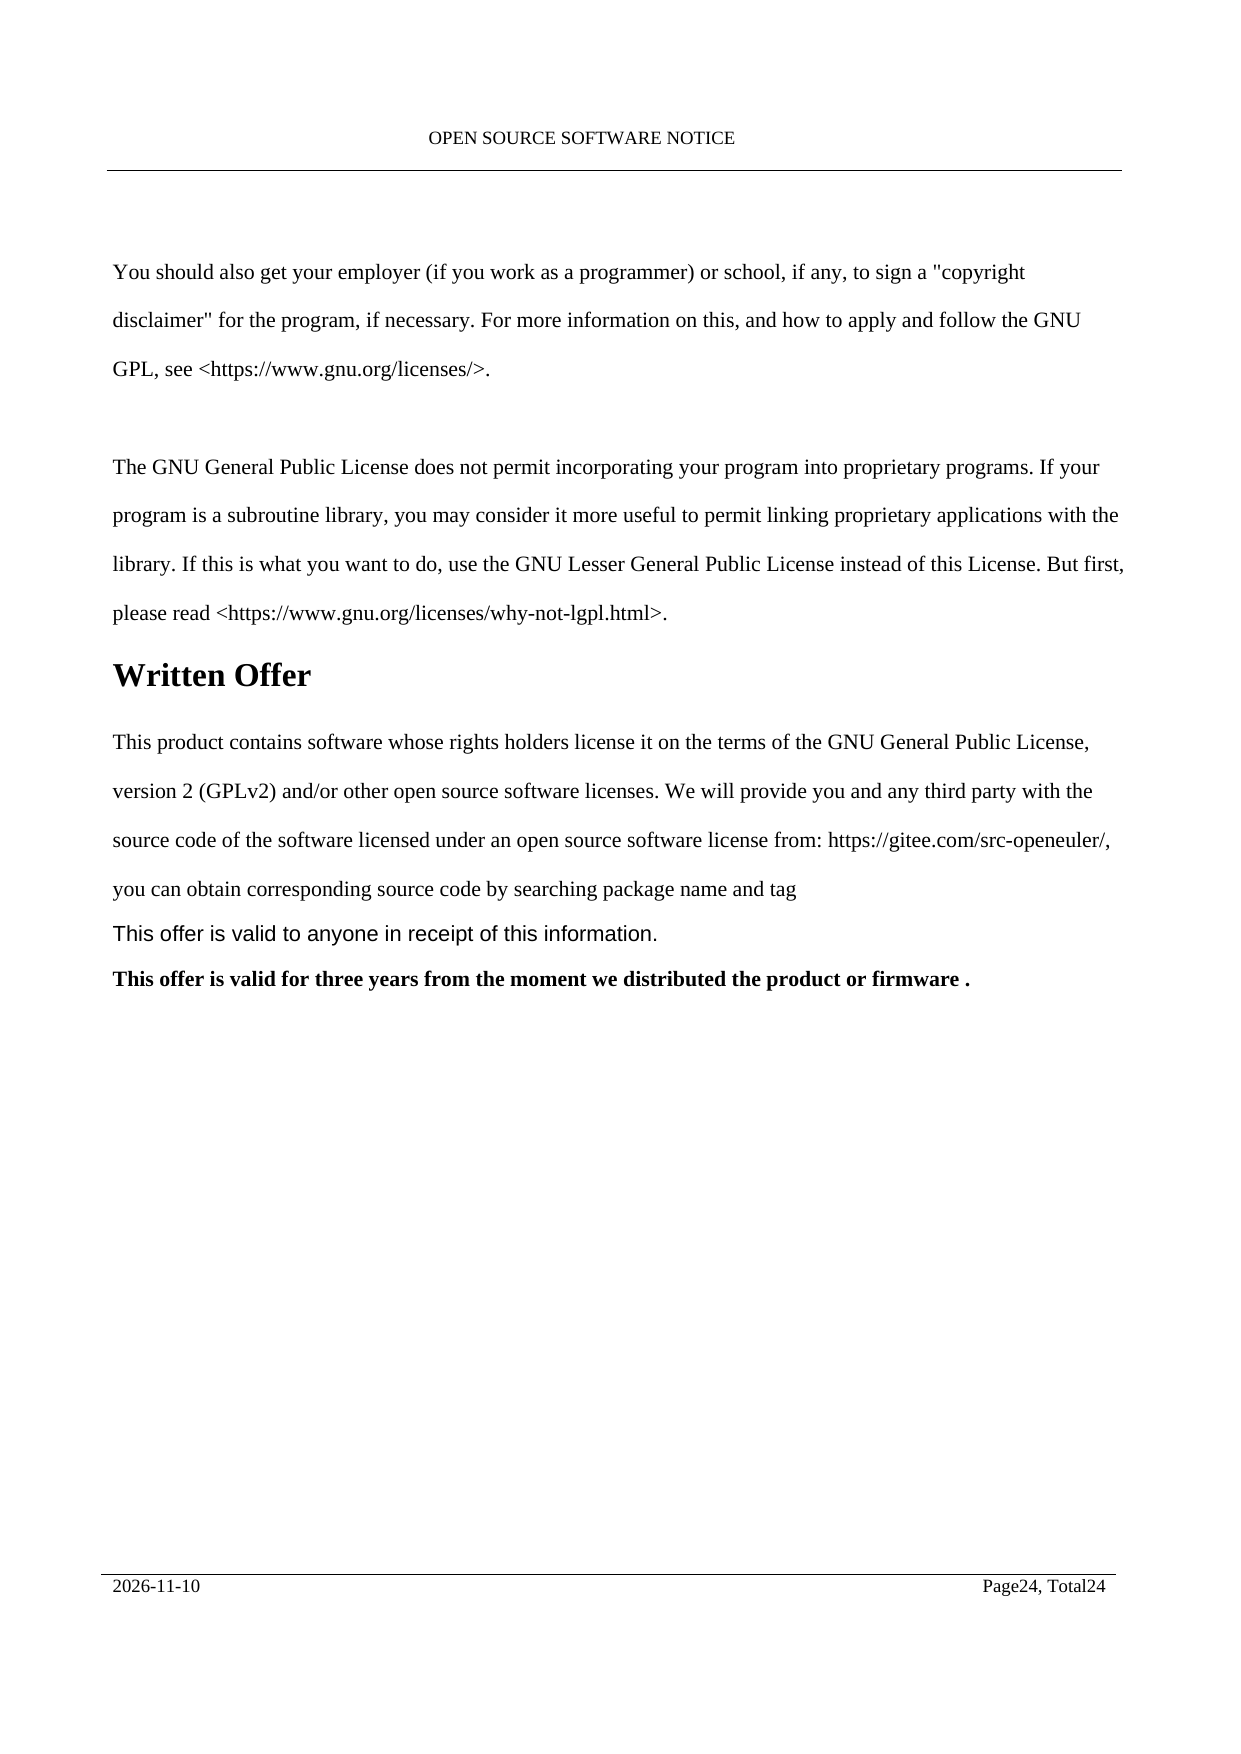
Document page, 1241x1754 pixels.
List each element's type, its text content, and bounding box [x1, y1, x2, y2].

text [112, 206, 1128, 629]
text This offer is valid to anyone in receipt of this information. [112, 917, 1128, 949]
text This offer is valid for three years from the moment we distributed the product or firmware . [112, 962, 1128, 994]
text Written Offer [112, 641, 1128, 706]
text This product contains software whose rights holders license it on the terms of the GNU General Public License, version 2 (GPLv2) and/or other open source software licenses. We will provide you and any third party with the source code of the software licensed under an open source software license from: https://gitee.com/src-openeuler/, you can obtain corresponding source code by searching package name and tag [112, 726, 1128, 904]
